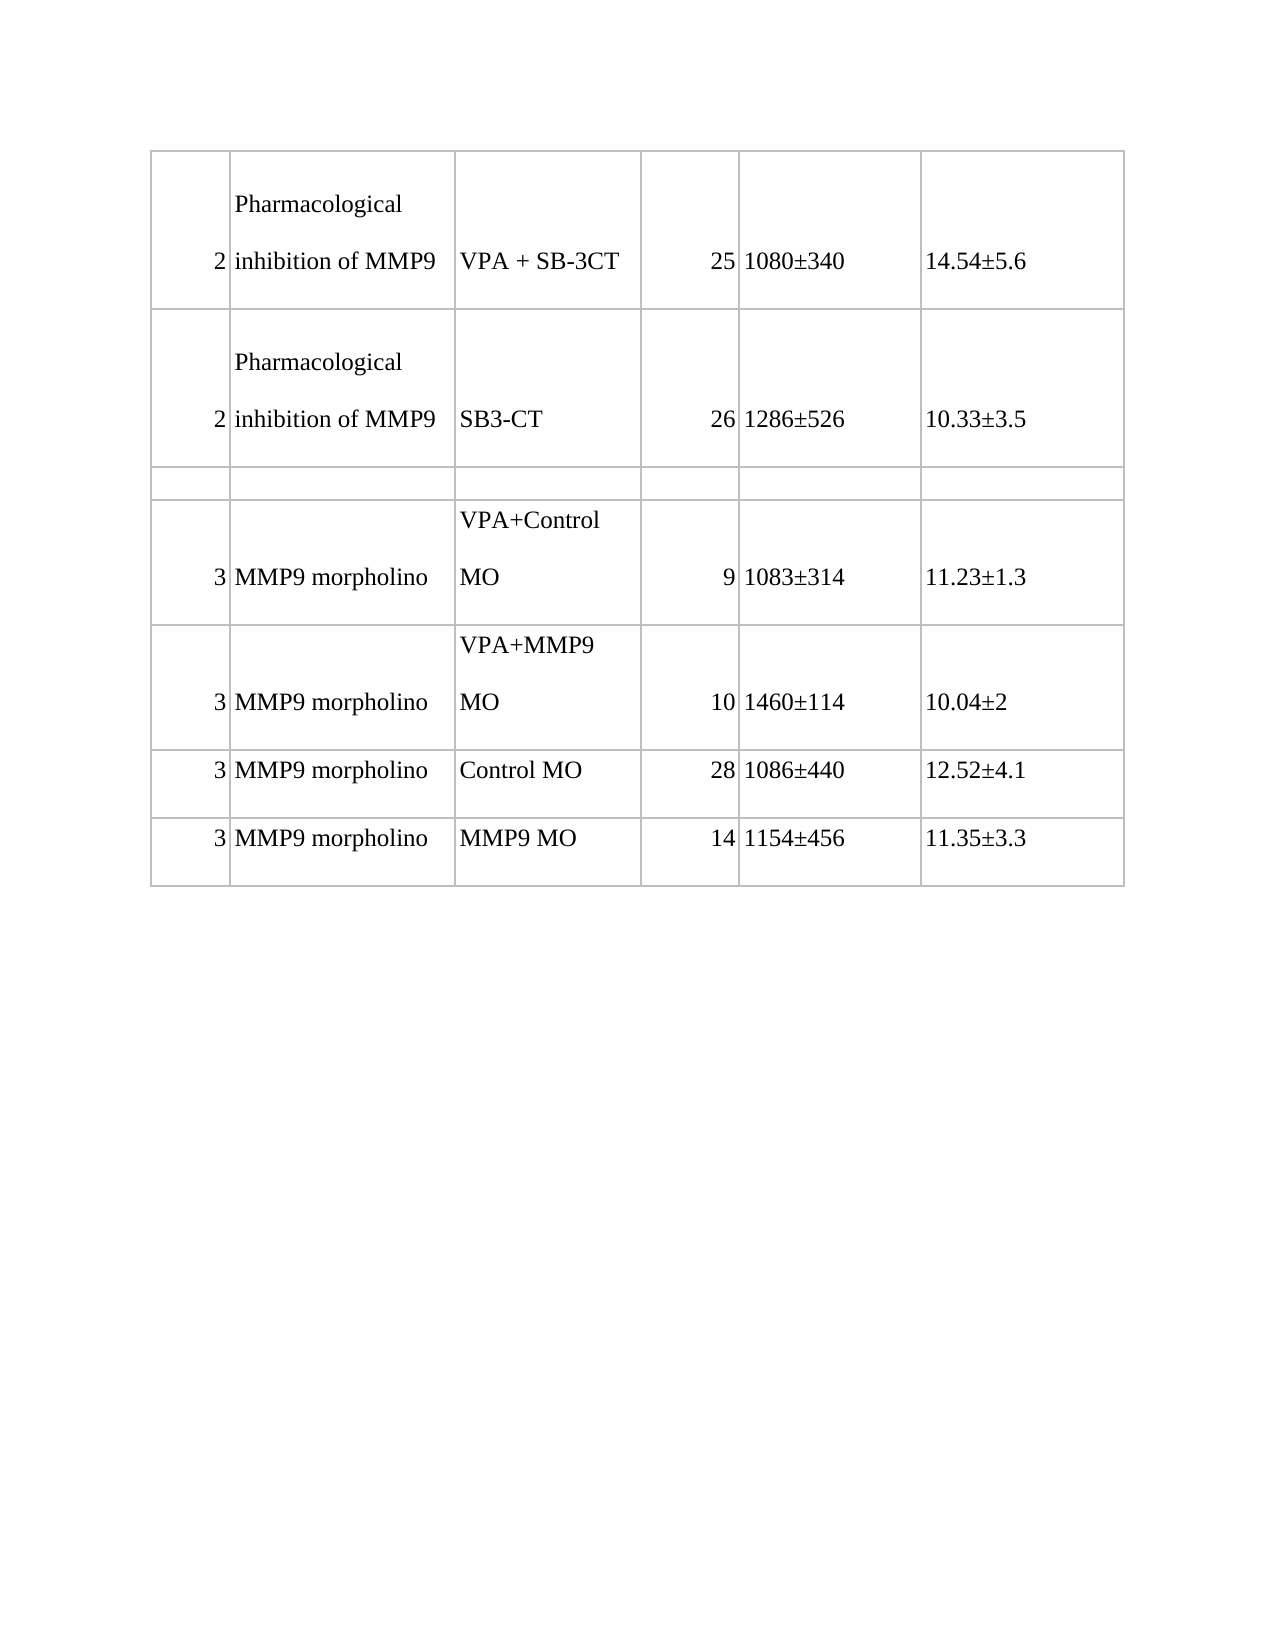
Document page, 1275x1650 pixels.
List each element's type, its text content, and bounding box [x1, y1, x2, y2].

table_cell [231, 152, 454, 308]
table_cell 14 [642, 819, 738, 885]
table_cell 1086±440 [740, 751, 920, 817]
table_cell 26 [642, 310, 738, 466]
table_cell MMP9 morpholino [231, 501, 454, 624]
table_cell 9 [642, 501, 738, 624]
table_cell Pharmacological inhibition of MMP9 [231, 310, 454, 466]
table_cell 11.35±3.3 [922, 819, 1123, 885]
table_cell 1460±114 [740, 626, 920, 749]
table_cell VPA + SB-3CT [456, 152, 640, 308]
table_cell 28 [642, 751, 738, 817]
table_cell 1083±314 [740, 501, 920, 624]
table_cell [456, 468, 640, 498]
table_cell MMP9 MO [456, 819, 640, 885]
table_cell 10 [642, 626, 738, 749]
table_cell [152, 468, 229, 498]
table_cell SB3-CT [456, 310, 640, 466]
table_cell 14.54±5.6 [922, 152, 1123, 308]
table_cell 1154±456 [740, 819, 920, 885]
table_cell 10.04±2 [922, 626, 1123, 749]
table_cell MMP9 morpholino [231, 626, 454, 749]
table_cell VPA+MMP9 MO [456, 626, 640, 749]
table_cell 3 [152, 819, 229, 885]
table_cell 12.52±4.1 [922, 751, 1123, 817]
table_cell 2 [152, 310, 229, 466]
table_cell 3 [152, 751, 229, 817]
table_cell VPA+Control MO [456, 501, 640, 624]
table_cell 2 [152, 152, 229, 308]
table_cell Control MO [456, 751, 640, 817]
table_cell [231, 468, 454, 498]
table_cell 1080±340 [740, 152, 920, 308]
table_cell [740, 468, 920, 498]
table_cell 1286±526 [740, 310, 920, 466]
table_cell MMP9 morpholino [231, 819, 454, 885]
table_cell MMP9 morpholino [231, 751, 454, 817]
table_cell 11.23±1.3 [922, 501, 1123, 624]
table_cell [922, 468, 1123, 498]
table_cell 3 [152, 626, 229, 749]
table_cell [642, 468, 738, 498]
table_cell 3 [152, 501, 229, 624]
table_cell 25 [642, 152, 738, 308]
table_cell 10.33±3.5 [922, 310, 1123, 466]
